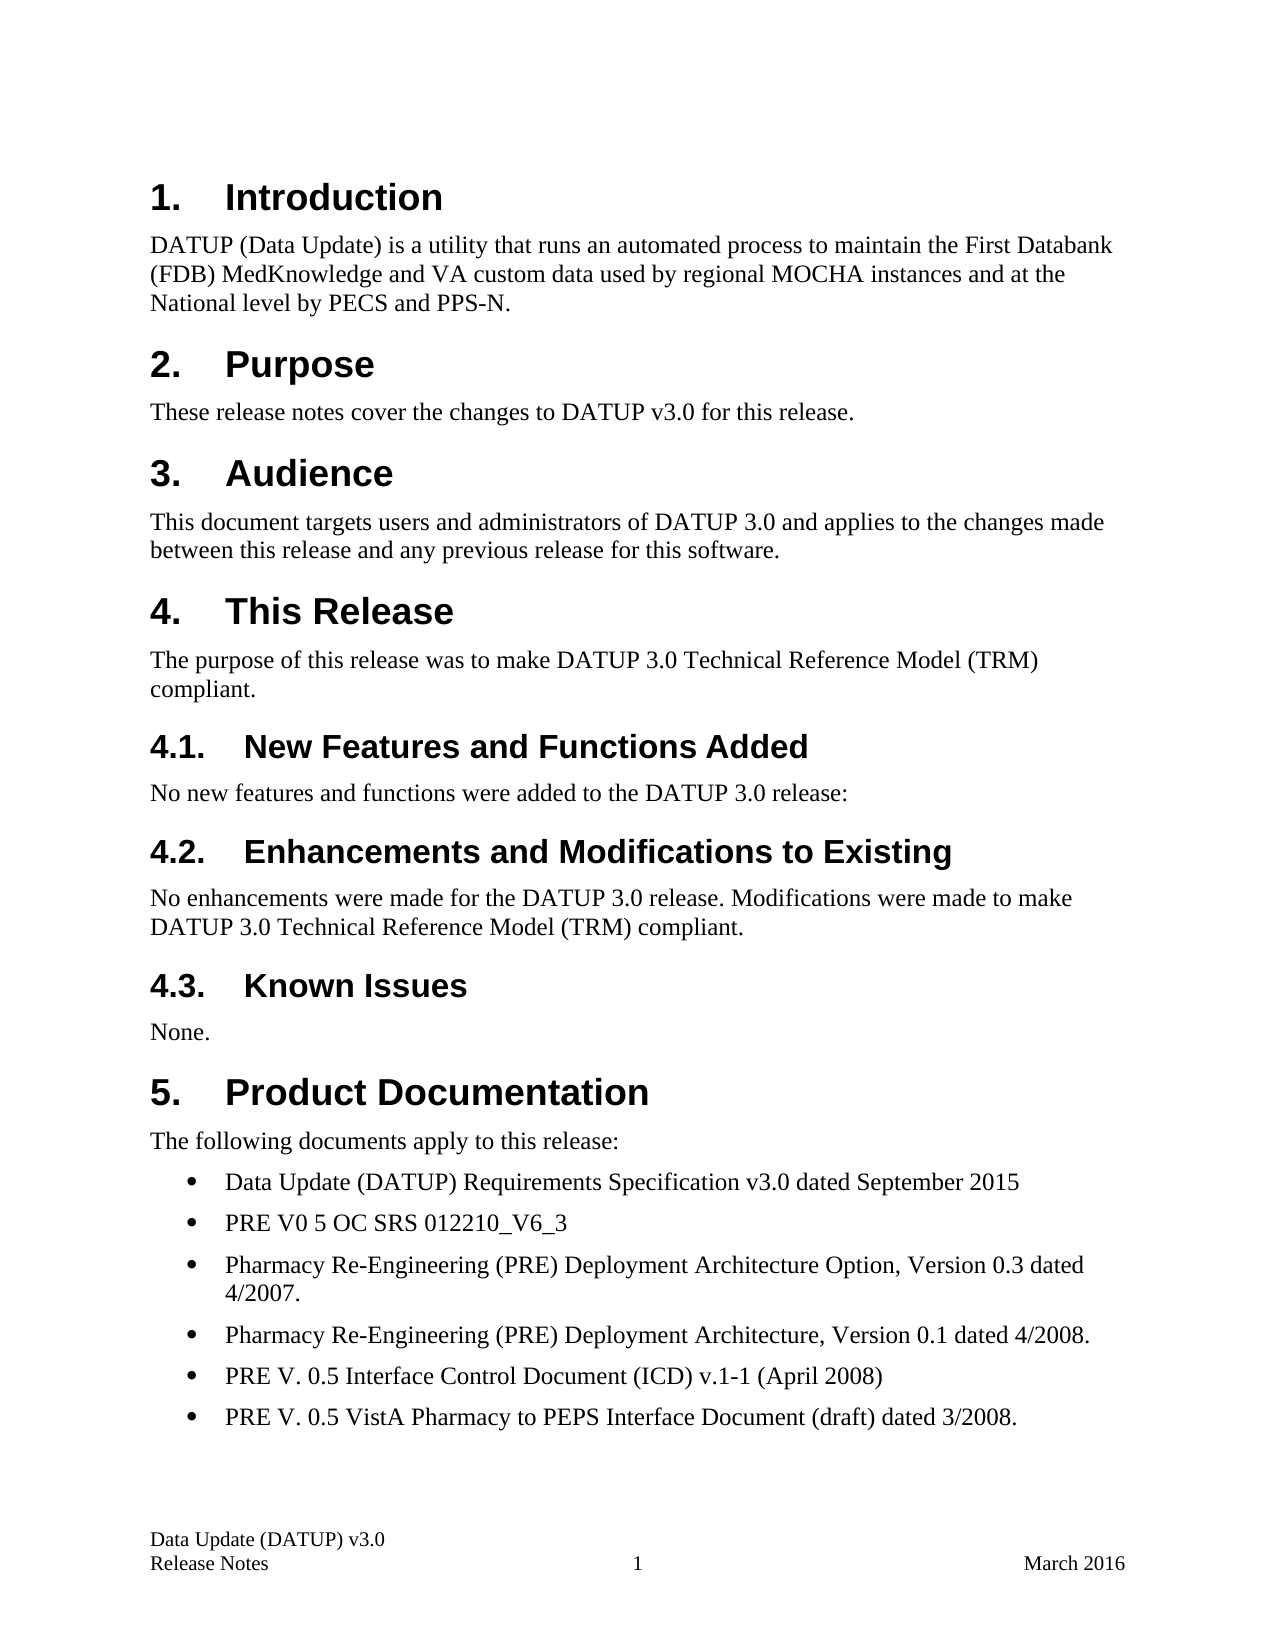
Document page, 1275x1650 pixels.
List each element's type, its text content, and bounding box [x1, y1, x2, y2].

subtitle New Features and Functions Added [150, 727, 1125, 766]
text No enhancements were made for the DATUP 3.0 release. Modifications were made to make DATUP 3.0 Technical Reference Model (TRM) compliant. [150, 883, 1125, 941]
list Pharmacy Re-Engineering (PRE) Deployment Architecture, Version 0.1 dated 4/2008. [187, 1320, 1125, 1348]
subtitle Purpose [150, 342, 1125, 385]
list PRE V. 0.5 Interface Control Document (ICD) v.1-1 (April 2008) [187, 1361, 1125, 1390]
subtitle Known Issues [150, 966, 1125, 1004]
text These release notes cover the changes to DATUP v3.0 for this release. [150, 397, 1125, 426]
text The purpose of this release was to make DATUP 3.0 Technical Reference Model (TRM) compliant. [150, 645, 1125, 702]
text No new features and functions were added to the DATUP 3.0 release: [150, 778, 1125, 807]
subtitle Enhancements and Modifications to Existing [150, 832, 1125, 871]
list Pharmacy Re-Engineering (PRE) Deployment Architecture Option, Version 0.3 dated 4/2007. [187, 1250, 1125, 1307]
text DATUP (Data Update) is a utility that runs an automated process to maintain the First Databank (FDB) MedKnowledge and VA custom data used by regional MOCHA instances and at the National level by PECS and PPS-N. [150, 231, 1125, 317]
subtitle Product Documentation [150, 1070, 1125, 1113]
subtitle Audience [150, 451, 1125, 494]
subtitle Introduction [150, 175, 1125, 218]
subtitle This Release [150, 589, 1125, 632]
list PRE V. 0.5 VistA Pharmacy to PEPS Interface Document (draft) dated 3/2008. [187, 1402, 1125, 1431]
text The following documents apply to this release: [150, 1126, 1125, 1155]
text This document targets users and administrators of DATUP 3.0 and applies to the changes made between this release and any previous release for this software. [150, 507, 1125, 564]
text None. [150, 1017, 1125, 1045]
list PRE V0 5 OC SRS 012210_V6_3 [187, 1208, 1125, 1237]
list Data Update (DATUP) Requirements Specification v3.0 dated September 2015 [187, 1167, 1125, 1196]
